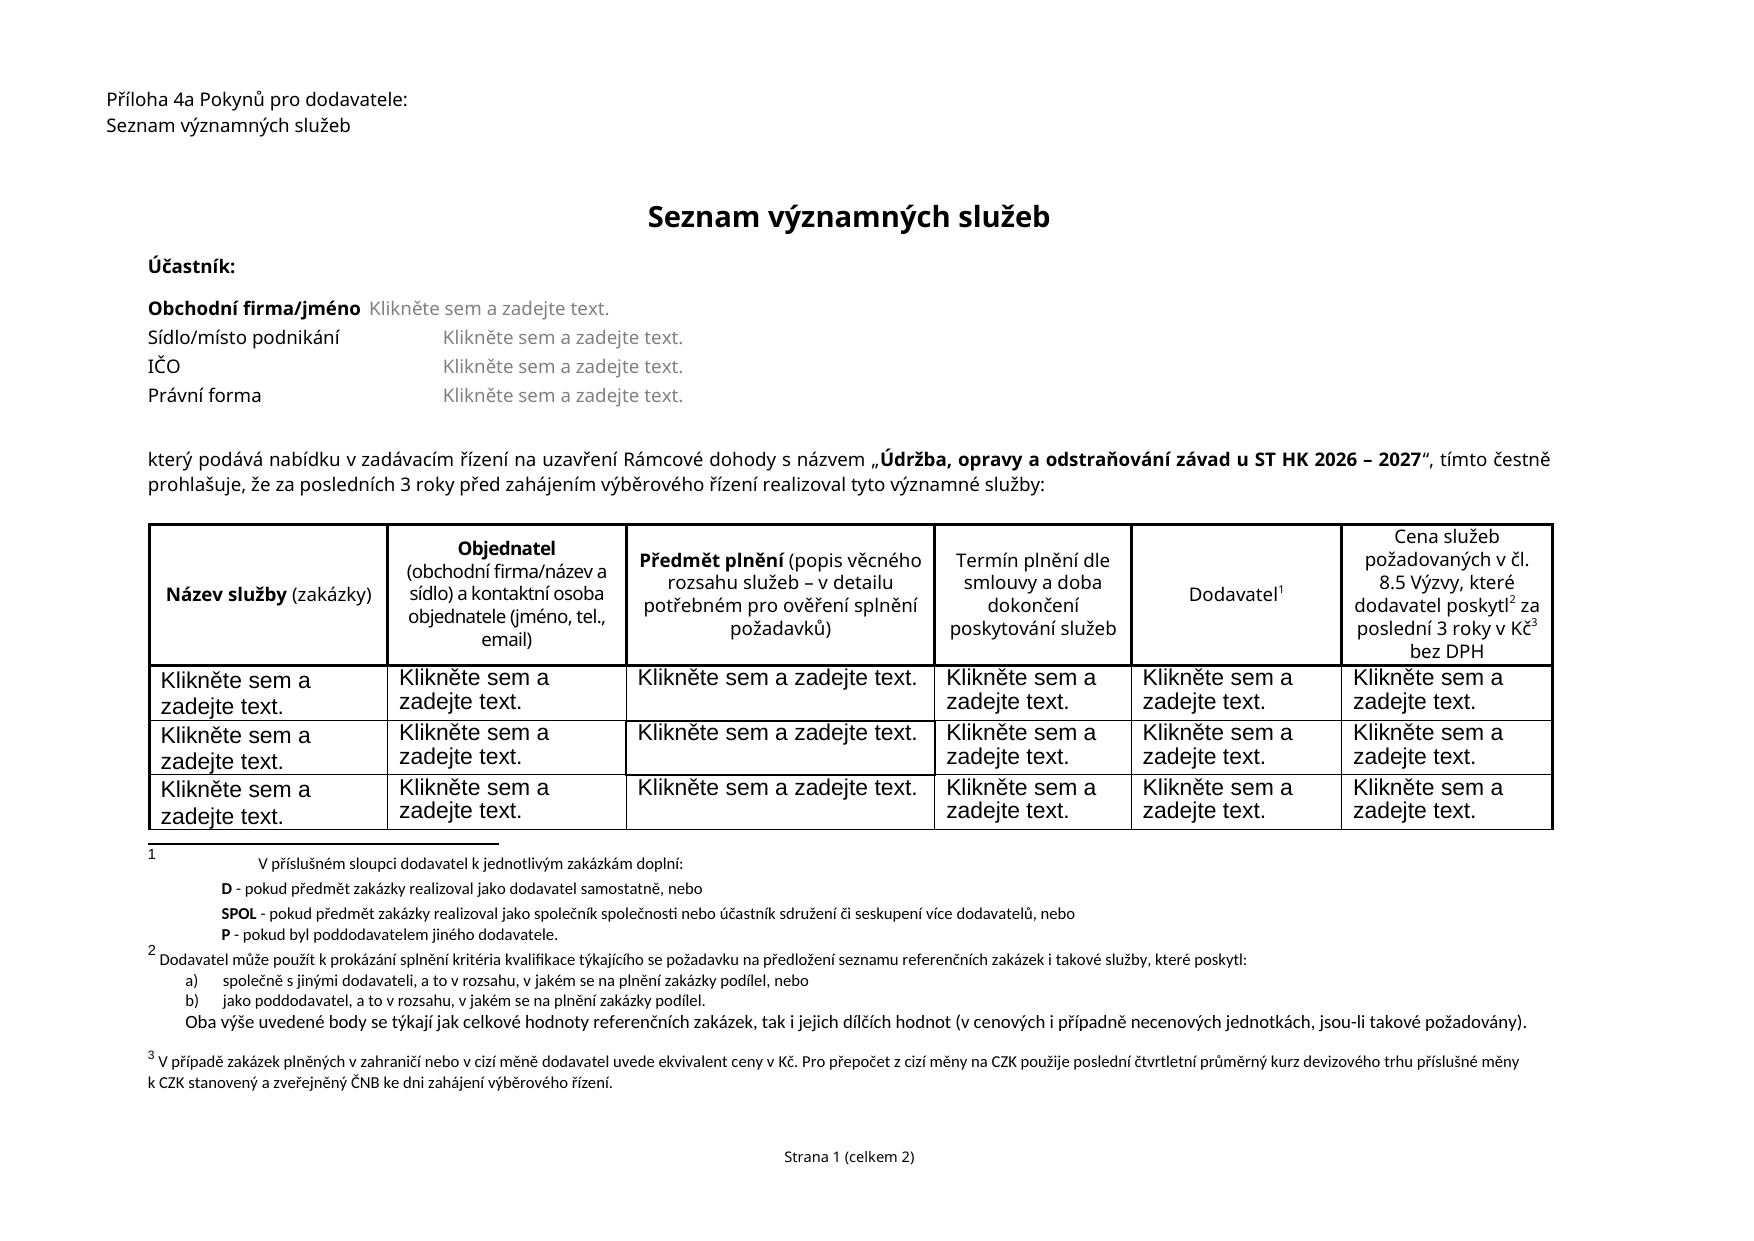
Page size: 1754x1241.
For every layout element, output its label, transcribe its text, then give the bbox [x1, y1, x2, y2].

text IČO [148, 350, 1551, 379]
table_header Dodavatel [1133, 526, 1340, 664]
text Právní forma [148, 379, 1551, 408]
title Seznam významných služeb [148, 196, 1551, 236]
text který podává nabídku v zadávacím řízení na uzavření Rámcové dohody s názvem „Údržba, opravy a odstraňování závad u ST HK 2026 – 2027“, tímto čestně prohlašuje, že za posledních 3 roky před zahájením výběrového řízení realizoval tyto významné služby: [148, 446, 1551, 497]
text Sídlo/místo podnikání [148, 321, 1551, 350]
table_header Název služby (zakázky) [151, 526, 386, 664]
table_header Objednatel (obchodní firma/název a sídlo) a kontaktní osoba objednatele (jméno, tel., email) [389, 526, 625, 664]
text Obchodní firma/jméno [148, 292, 1551, 321]
text Účastník: [148, 249, 1551, 279]
table_header Termín plnění dle smlouvy a doba dokončení poskytování služeb [936, 526, 1130, 664]
table_header Předmět plnění (popis věcného rozsahu služeb – v detailu potřebném pro ověření splnění požadavků) [628, 526, 933, 664]
table_header Cena služeb požadovaných v čl. 8.5 Výzvy, které dodavatel poskytl za poslední 3 roky v Kč bez DPH [1343, 526, 1551, 664]
